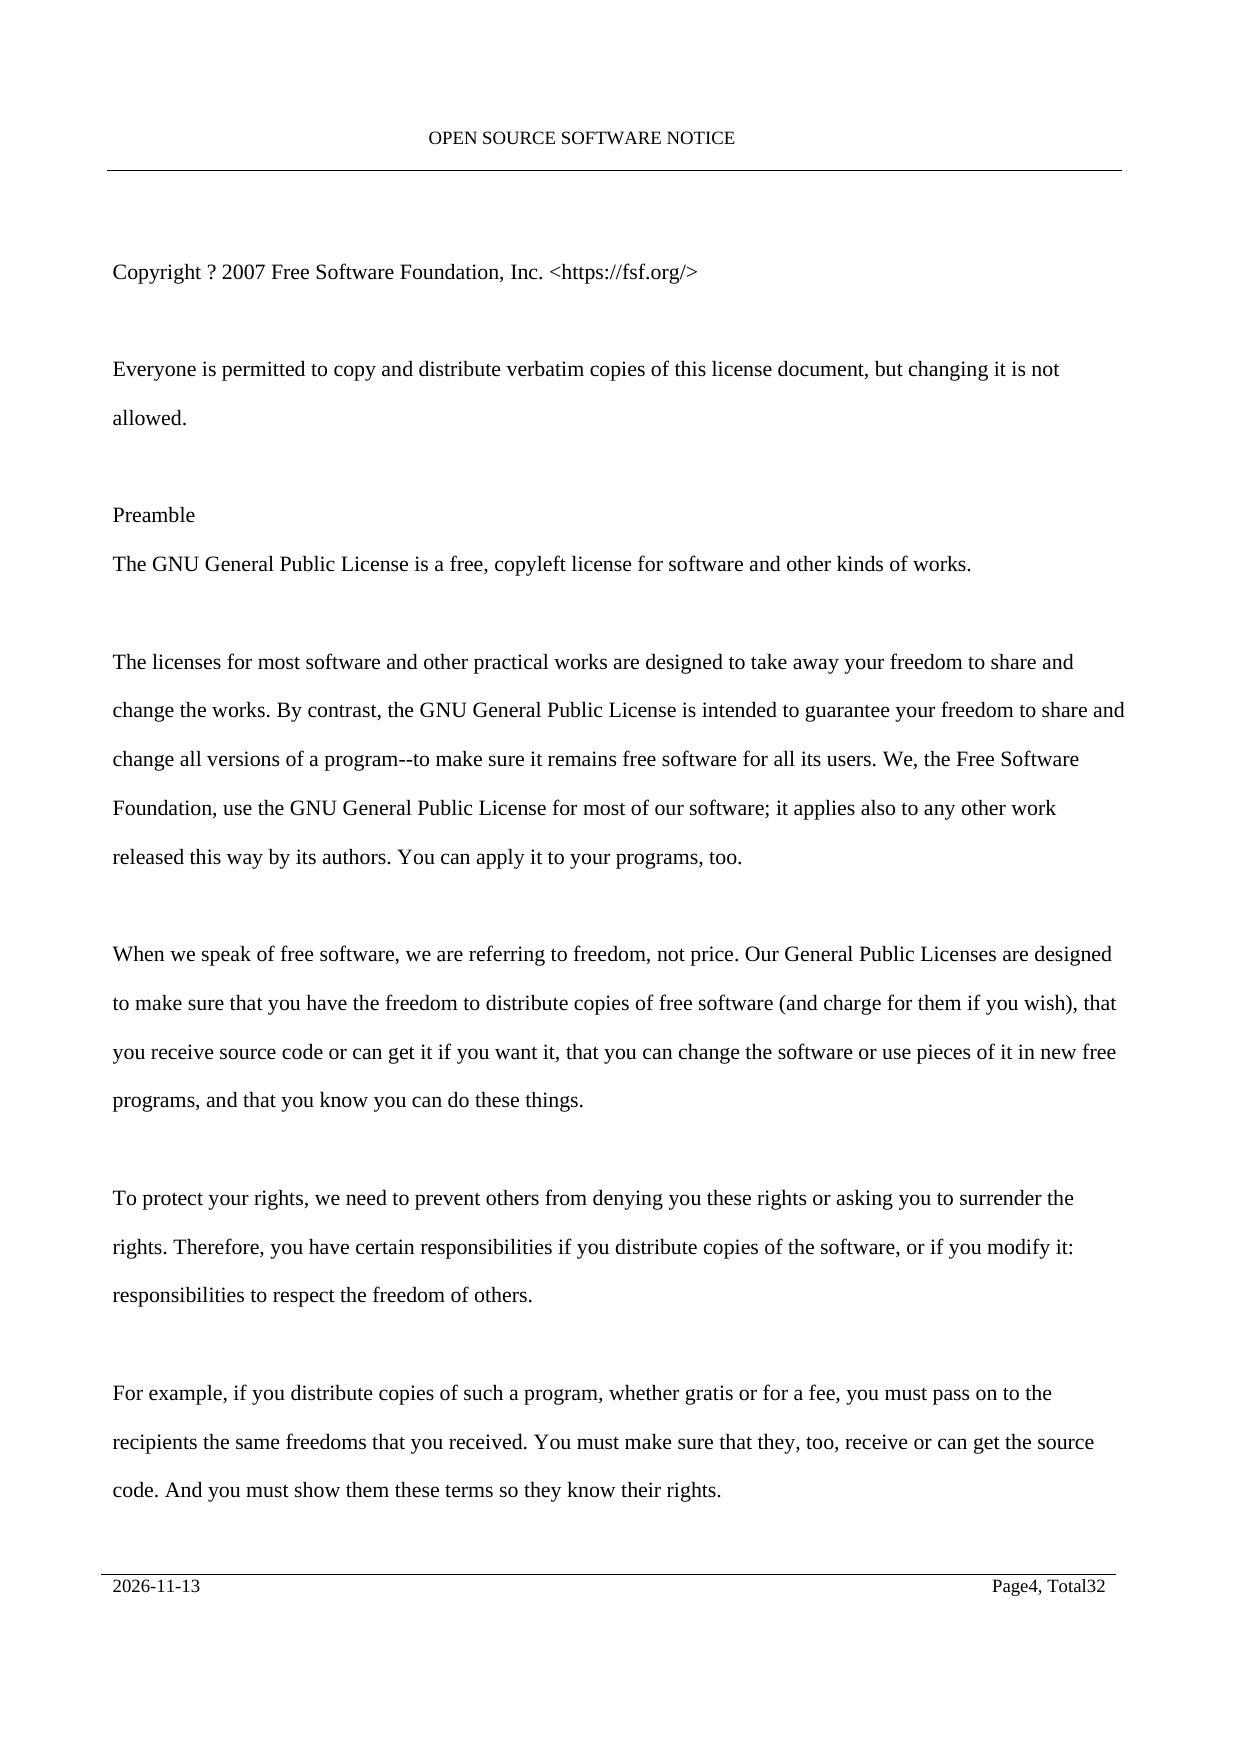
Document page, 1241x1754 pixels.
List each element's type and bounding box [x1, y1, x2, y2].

text [112, 206, 1128, 1506]
